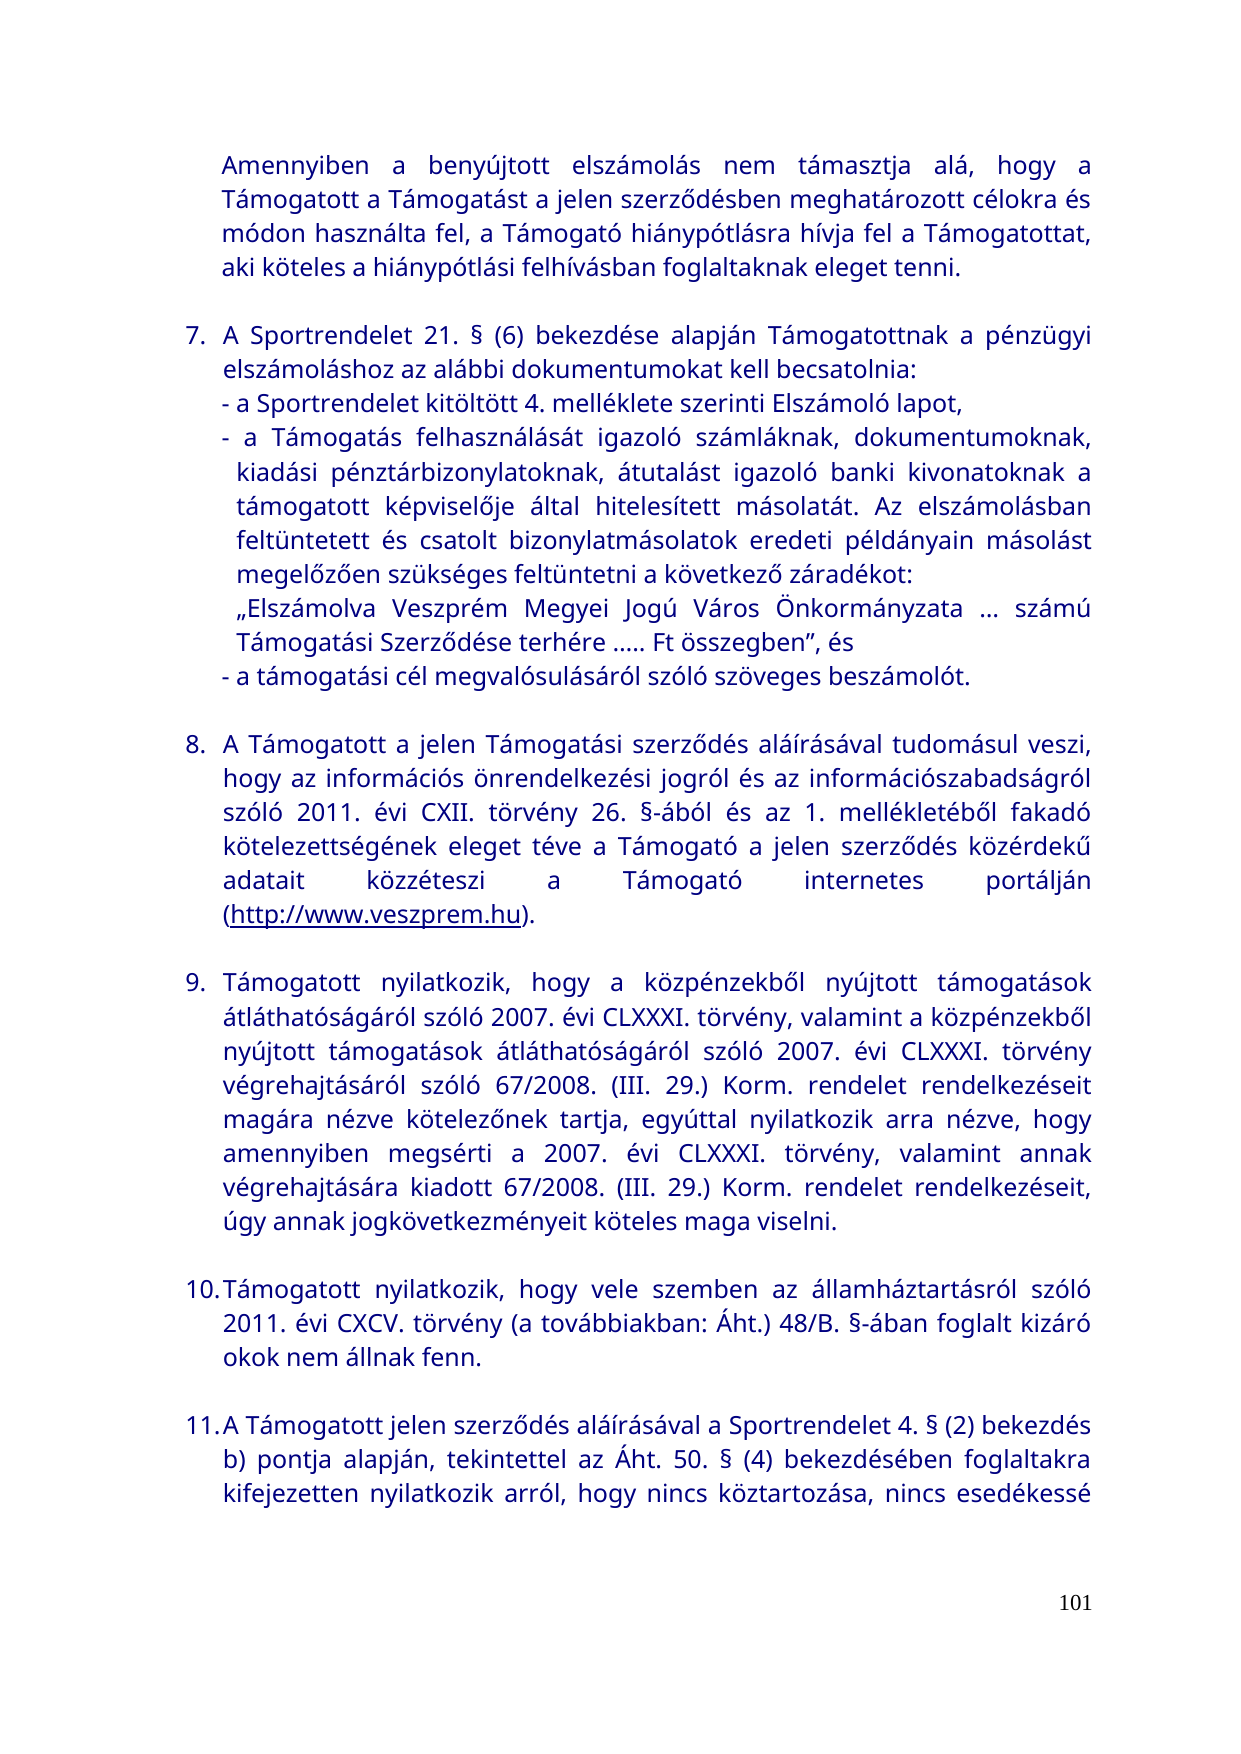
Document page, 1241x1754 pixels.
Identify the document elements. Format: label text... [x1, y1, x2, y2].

list A Támogatott a jelen Támogatási szerződés aláírásával tudomásul veszi, hogy az információs önrendelkezési jogról és az információszabadságról szóló 2011. évi CXII. törvény 26. §-ából és az 1. mellékletéből fakadó kötelezettségének eleget téve a Támogató a jelen szerződés közérdekű adatait közzéteszi a Támogató internetes portálján (http://www.veszprem.hu). [185, 727, 1093, 931]
list A Sportrendelet 21. § (6) bekezdése alapján Támogatottnak a pénzügyi elszámoláshoz az alábbi dokumentumokat kell becsatolnia: [185, 318, 1093, 386]
text „Elszámolva Veszprém Megyei Jogú Város Önkormányzata … számú Támogatási Szerződése terhére ….. Ft összegben”, és [236, 590, 1093, 658]
text - a Sportrendelet kitöltött 4. melléklete szerinti Elszámoló lapot, [192, 386, 1093, 420]
list Támogatott nyilatkozik, hogy vele szemben az államháztartásról szóló 2011. évi CXCV. törvény (a továbbiakban: Áht.) 48/B. §-ában foglalt kizáró okok nem állnak fenn. [185, 1272, 1093, 1374]
text - a Támogatás felhasználását igazoló számláknak, dokumentumoknak, kiadási pénztárbizonylatoknak, átutalást igazoló banki kivonatoknak a támogatott képviselője által hitelesített másolatát. Az elszámolásban feltüntetett és csatolt bizonylatmásolatok eredeti példányain másolást megelőzően szükséges feltüntetni a következő záradékot: [221, 420, 1093, 590]
text - a támogatási cél megvalósulásáról szóló szöveges beszámolót. [192, 658, 1093, 693]
text Amennyiben a benyújtott elszámolás nem támasztja alá, hogy a Támogatott a Támogatást a jelen szerződésben meghatározott célokra és módon használta fel, a Támogató hiánypótlásra hívja fel a Támogatottat, aki köteles a hiánypótlási felhívásban foglaltaknak eleget tenni. [221, 148, 1093, 284]
list Támogatott nyilatkozik, hogy a közpénzekből nyújtott támogatások átláthatóságáról szóló 2007. évi CLXXXI. törvény, valamint a közpénzekből nyújtott támogatások átláthatóságáról szóló 2007. évi CLXXXI. törvény végrehajtásáról szóló 67/2008. (III. 29.) Korm. rendelet rendelkezéseit magára nézve kötelezőnek tartja, egyúttal nyilatkozik arra nézve, hogy amennyiben megsérti a 2007. évi CLXXXI. törvény, valamint annak végrehajtására kiadott 67/2008. (III. 29.) Korm. rendelet rendelkezéseit, úgy annak jogkövetkezményeit köteles maga viselni. [185, 965, 1093, 1238]
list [185, 1408, 1093, 1510]
